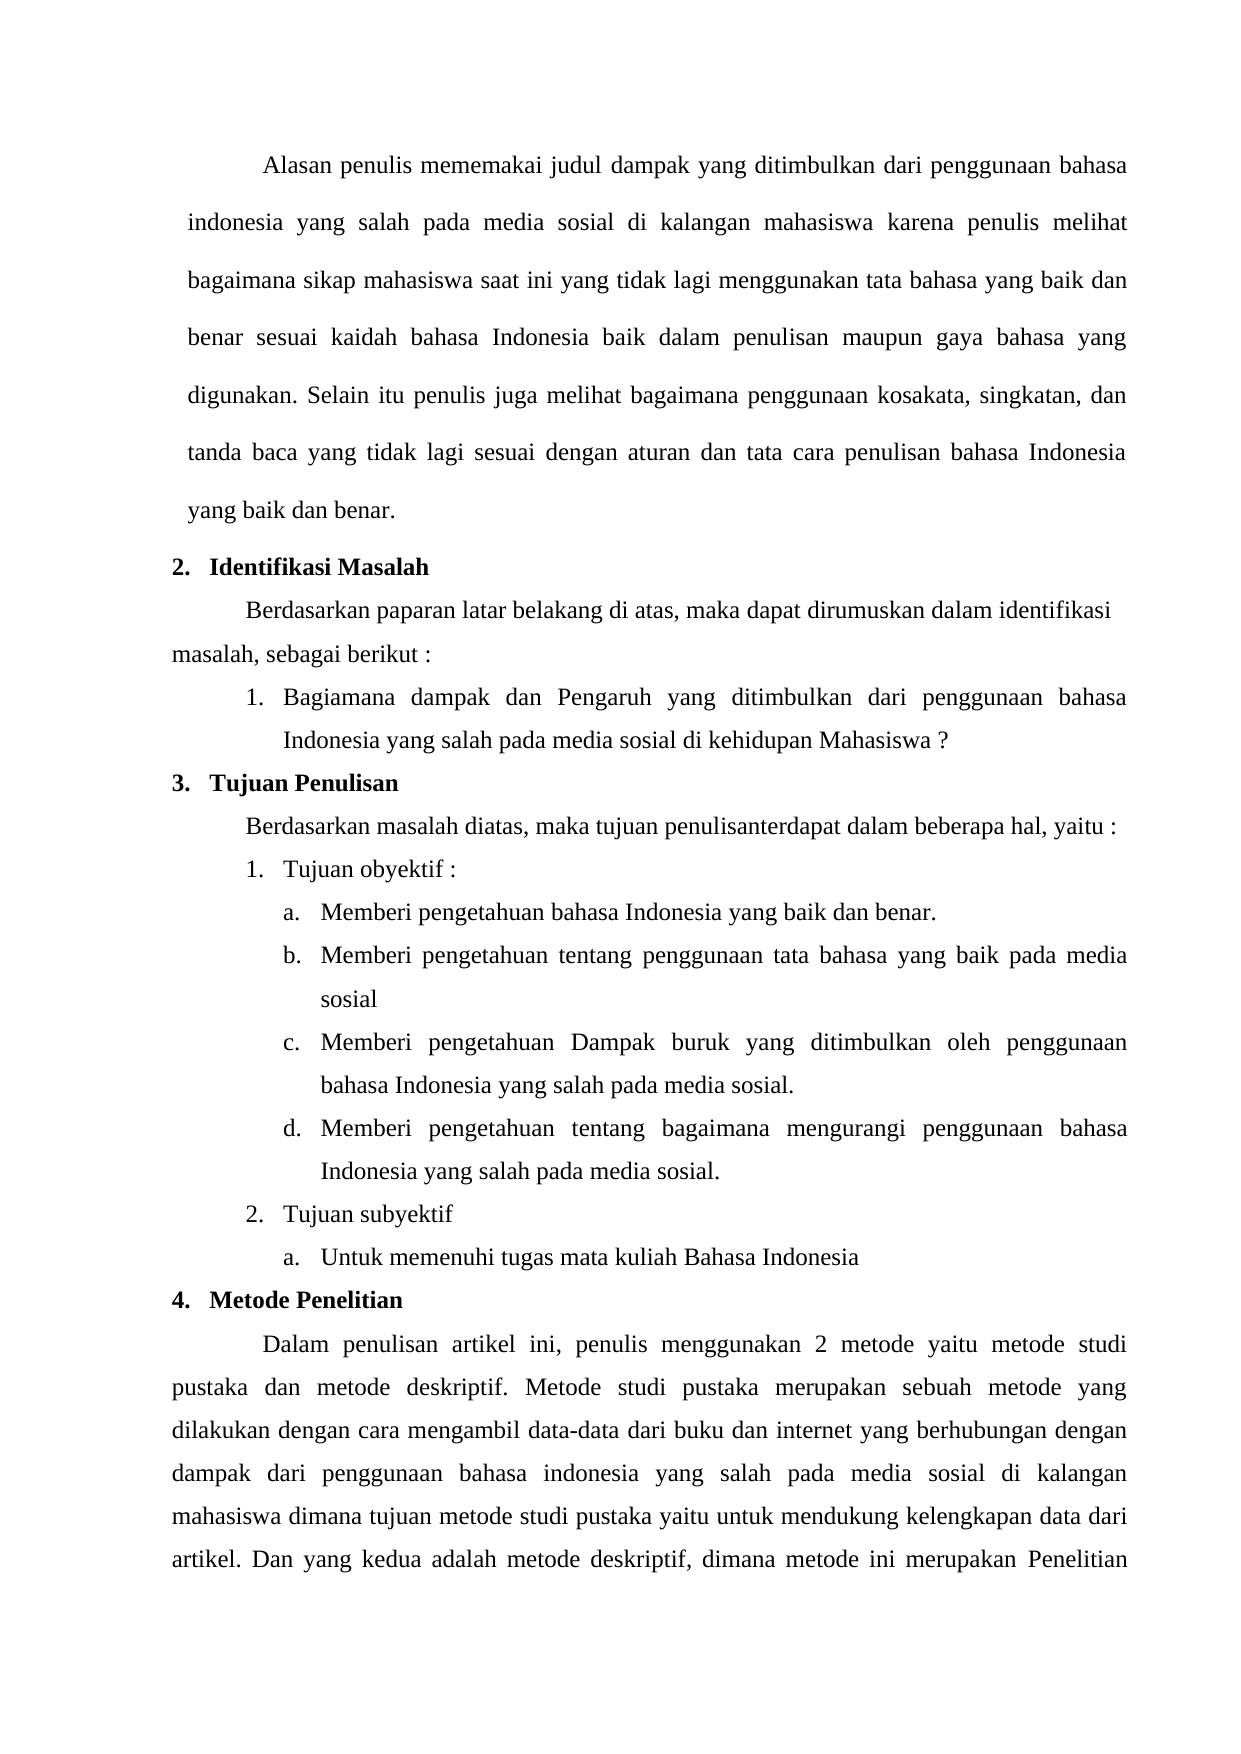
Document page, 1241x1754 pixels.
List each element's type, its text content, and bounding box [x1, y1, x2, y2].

list Tujuan Penulisan [172, 768, 1128, 797]
list Identifikasi Masalah [172, 552, 1128, 581]
list Tujuan subyektif [245, 1199, 1128, 1228]
list Memberi pengetahuan Dampak buruk yang ditimbulkan oleh penggunaan bahasa Indonesia yang salah pada media sosial. [283, 1027, 1128, 1099]
list Metode Penelitian [172, 1286, 1128, 1314]
list Memberi pengetahuan tentang bagaimana mengurangi penggunaan bahasa Indonesia yang salah pada media sosial. [283, 1113, 1128, 1185]
list Untuk memenuhi tugas mata kuliah Bahasa Indonesia [283, 1242, 1128, 1271]
list Alasan penulis mememakai judul dampak yang ditimbulkan dari penggunaan bahasa indonesia yang salah pada media sosial di kalangan mahasiswa karena penulis melihat bagaimana sikap mahasiswa saat ini yang tidak lagi menggunakan tata bahasa yang baik dan benar sesuai kaidah bahasa Indonesia baik dalam penulisan maupun gaya bahasa yang digunakan. Selain itu penulis juga melihat bagaimana penggunaan kosakata, singkatan, dan tanda baca yang tidak lagi sesuai dengan aturan dan tata cara penulisan bahasa Indonesia yang baik dan benar. [187, 150, 1128, 524]
list Tujuan obyektif : [245, 854, 1128, 883]
list Memberi pengetahuan bahasa Indonesia yang baik dan benar. [283, 897, 1128, 926]
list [172, 1329, 1128, 1573]
list Berdasarkan paparan latar belakang di atas, maka dapat dirumuskan dalam identifikasi masalah, sebagai berikut : [172, 596, 1128, 667]
list Bagiamana dampak dan Pengaruh yang ditimbulkan dari penggunaan bahasa Indonesia yang salah pada media sosial di kehidupan Mahasiswa ? [245, 682, 1128, 754]
list Berdasarkan masalah diatas, maka tujuan penulisanterdapat dalam beberapa hal, yaitu : [172, 811, 1128, 840]
list Memberi pengetahuan tentang penggunaan tata bahasa yang baik pada media sosial [283, 941, 1128, 1012]
